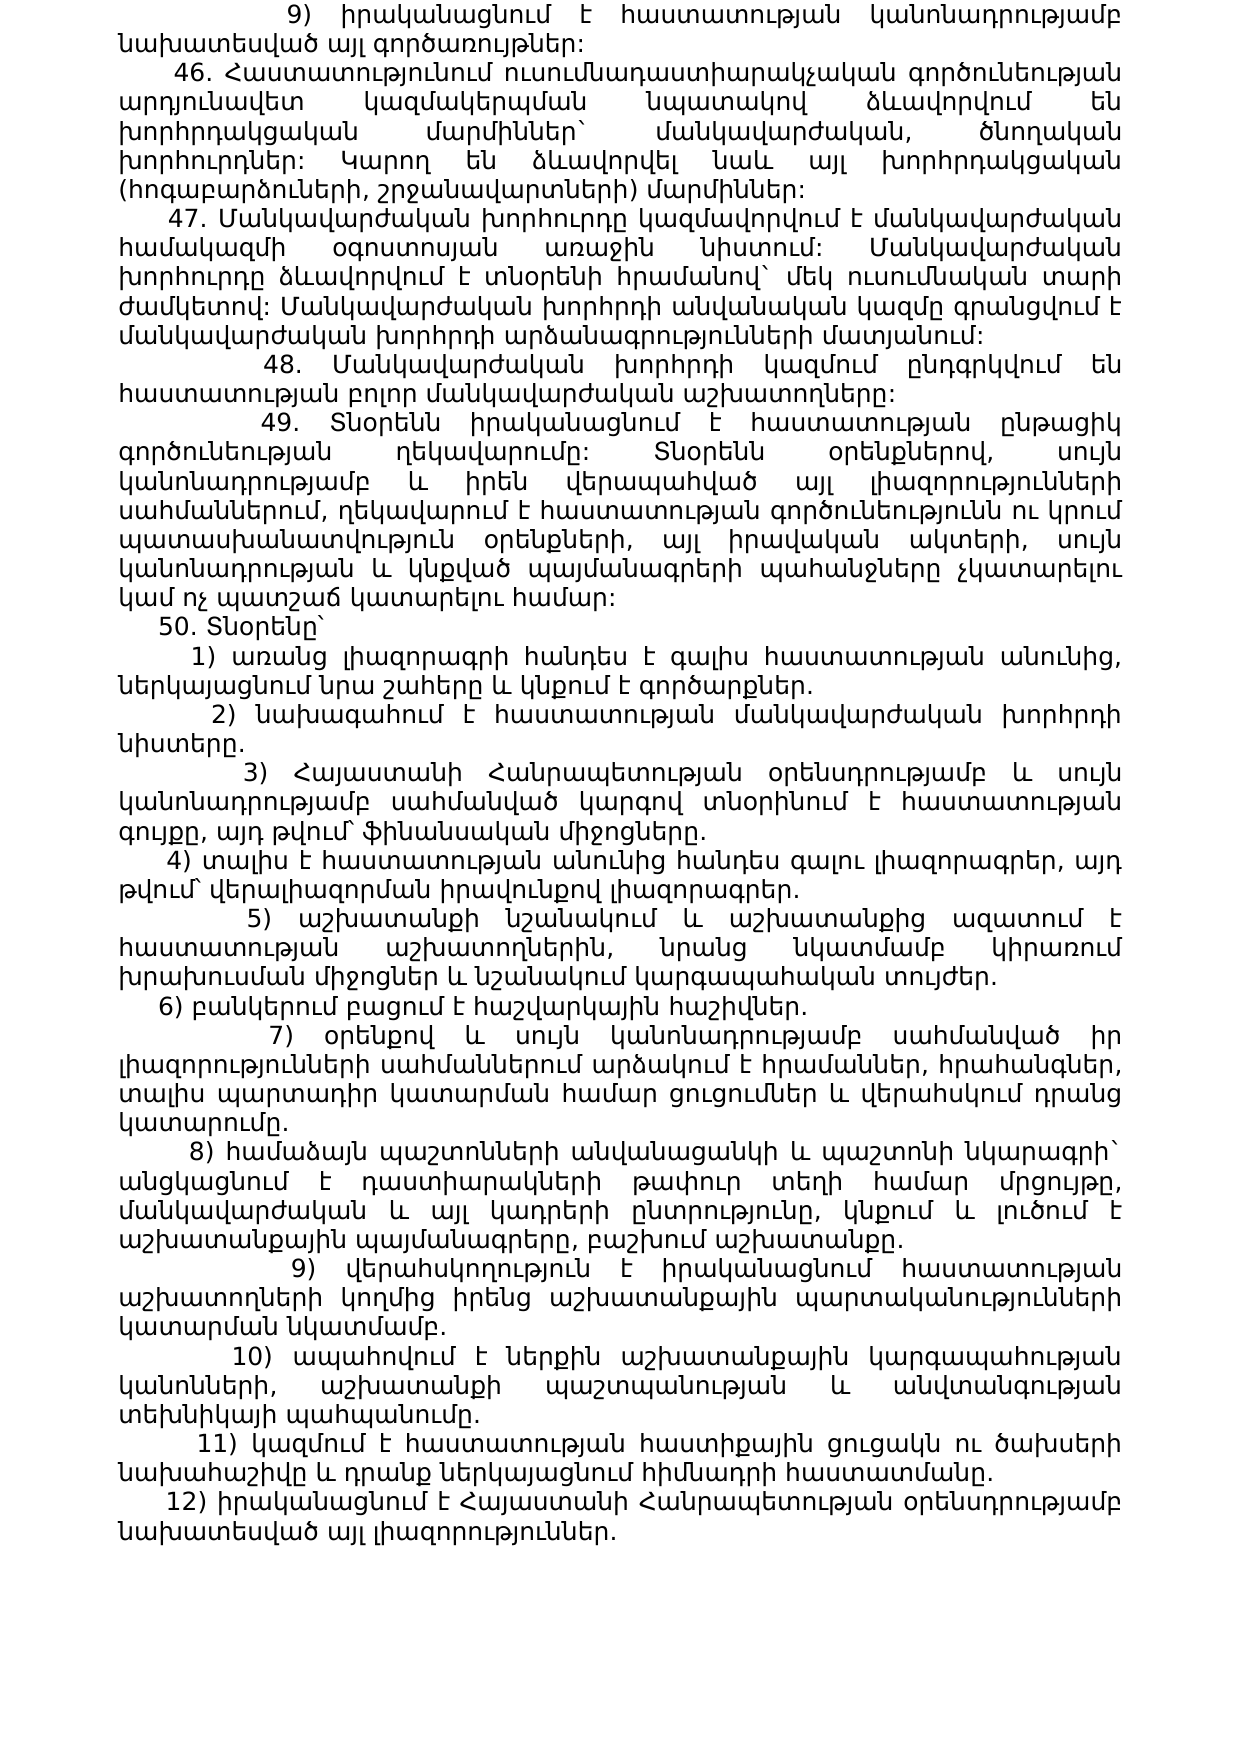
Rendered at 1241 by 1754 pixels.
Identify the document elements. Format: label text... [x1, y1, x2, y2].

text 3) Հայաստանի Հանրապետության օրենսդրությամբ և սույն կանոնադրությամբ սահմանված կարգով տնօրինում է հաստատության գույքը, այդ թվում՝ ֆինանսական միջոցները. [118, 758, 1122, 846]
text 1) առանց լիազորագրի հանդես է գալիս հաստատության անունից, ներկայացնում նրա շահերը և կնքում է գործարքներ. [118, 642, 1122, 700]
text 50. Տնօրենը՝ [118, 612, 1122, 642]
text 46. Հաստատությունում ուսումնադաստիարակչական գործունեության արդյունավետ կազմակերպման նպատակով ձևավորվում են խորհրդակցական մարմիններ` մանկավարժական, ծնողական խորհուրդներ: Կարող են ձևավորվել նաև այլ խորհրդակցական (հոգաբարձուների, շրջանավարտների) մարմիններ: [118, 58, 1122, 204]
text 12) իրականացնում է Հայաստանի Հանրապետության օրենսդրությամբ նախատեսված այլ լիազորություններ. [118, 1487, 1122, 1546]
text 49. Տնօրենն իրականացնում է հաստատության ընթացիկ գործունեության ղեկավարումը: Տնօրենն օրենքներով, սույն կանոնադրությամբ և իրեն վերապահված այլ լիազորությունների սահմաններում, ղեկավարում է հաստատության գործունեությունն ու կրում պատասխանատվություն օրենքների, այլ իրավական ակտերի, սույն կանոնադրության և կնքված պայմանագրերի պահանջները չկատարելու կամ ոչ պատշաճ կատարելու համար: [118, 408, 1122, 612]
text 9) վերահսկողություն է իրականացնում հաստատության աշխատողների կողմից իրենց աշխատանքային պարտականությունների կատարման նկատմամբ. [118, 1254, 1122, 1342]
text 9) իրականացնում է հաստատության կանոնադրությամբ նախատեսված այլ գործառույթներ: [118, 0, 1122, 58]
text 47. Մանկավարժական խորհուրդը կազմավորվում է մանկավարժական համակազմի օգոստոսյան առաջին նիստում: Մանկավարժական խորհուրդը ձևավորվում է տնօրենի հրամանով` մեկ ուսումնական տարի ժամկետով: Մանկավարժական խորհրդի անվանական կազմը գրանցվում է մանկավարժական խորհրդի արձանագրությունների մատյանում: [118, 204, 1122, 350]
text 48. Մանկավարժական խորհրդի կազմում ընդգրկվում են հաստատության բոլոր մանկավարժական աշխատողները: [118, 350, 1122, 408]
text 7) օրենքով և սույն կանոնադրությամբ սահմանված իր լիազորությունների սահմաններում արձակում է հրամաններ, հրահանգներ, տալիս պարտադիր կատարման համար ցուցումներ և վերահսկում դրանց կատարումը. [118, 1021, 1122, 1137]
text 4) տալիս է հաստատության անունից հանդես գալու լիազորագրեր, այդ թվում՝ վերալիազորման իրավունքով լիազորագրեր. [118, 846, 1122, 904]
text 2) նախագահում է հաստատության մանկավարժական խորհրդի նիստերը. [118, 700, 1122, 758]
text 11) կազմում է հաստատության հաստիքային ցուցակն ու ծախսերի նախահաշիվը և դրանք ներկայացնում հիմնադրի հաստատմանը. [118, 1429, 1122, 1487]
text 6) բանկերում բացում է հաշվարկային հաշիվներ. [118, 992, 1122, 1021]
text 10) ապահովում է ներքին աշխատանքային կարգապահության կանոնների, աշխատանքի պաշտպանության և անվտանգության տեխնիկայի պահպանումը. [118, 1342, 1122, 1429]
text 8) համաձայն պաշտոնների անվանացանկի և պաշտոնի նկարագրի` անցկացնում է դաստիարակների թափուր տեղի համար մրցույթը, մանկավարժական և այլ կադրերի ընտրությունը, կնքում և լուծում է աշխատանքային պայմանագրերը, բաշխում աշխատանքը. [118, 1137, 1122, 1254]
text 5) աշխատանքի նշանակում և աշխատանքից ազատում է հաստատության աշխատողներին, նրանց նկատմամբ կիրառում խրախուսման միջոցներ և նշանակում կարգապահական տույժեր. [118, 904, 1122, 992]
